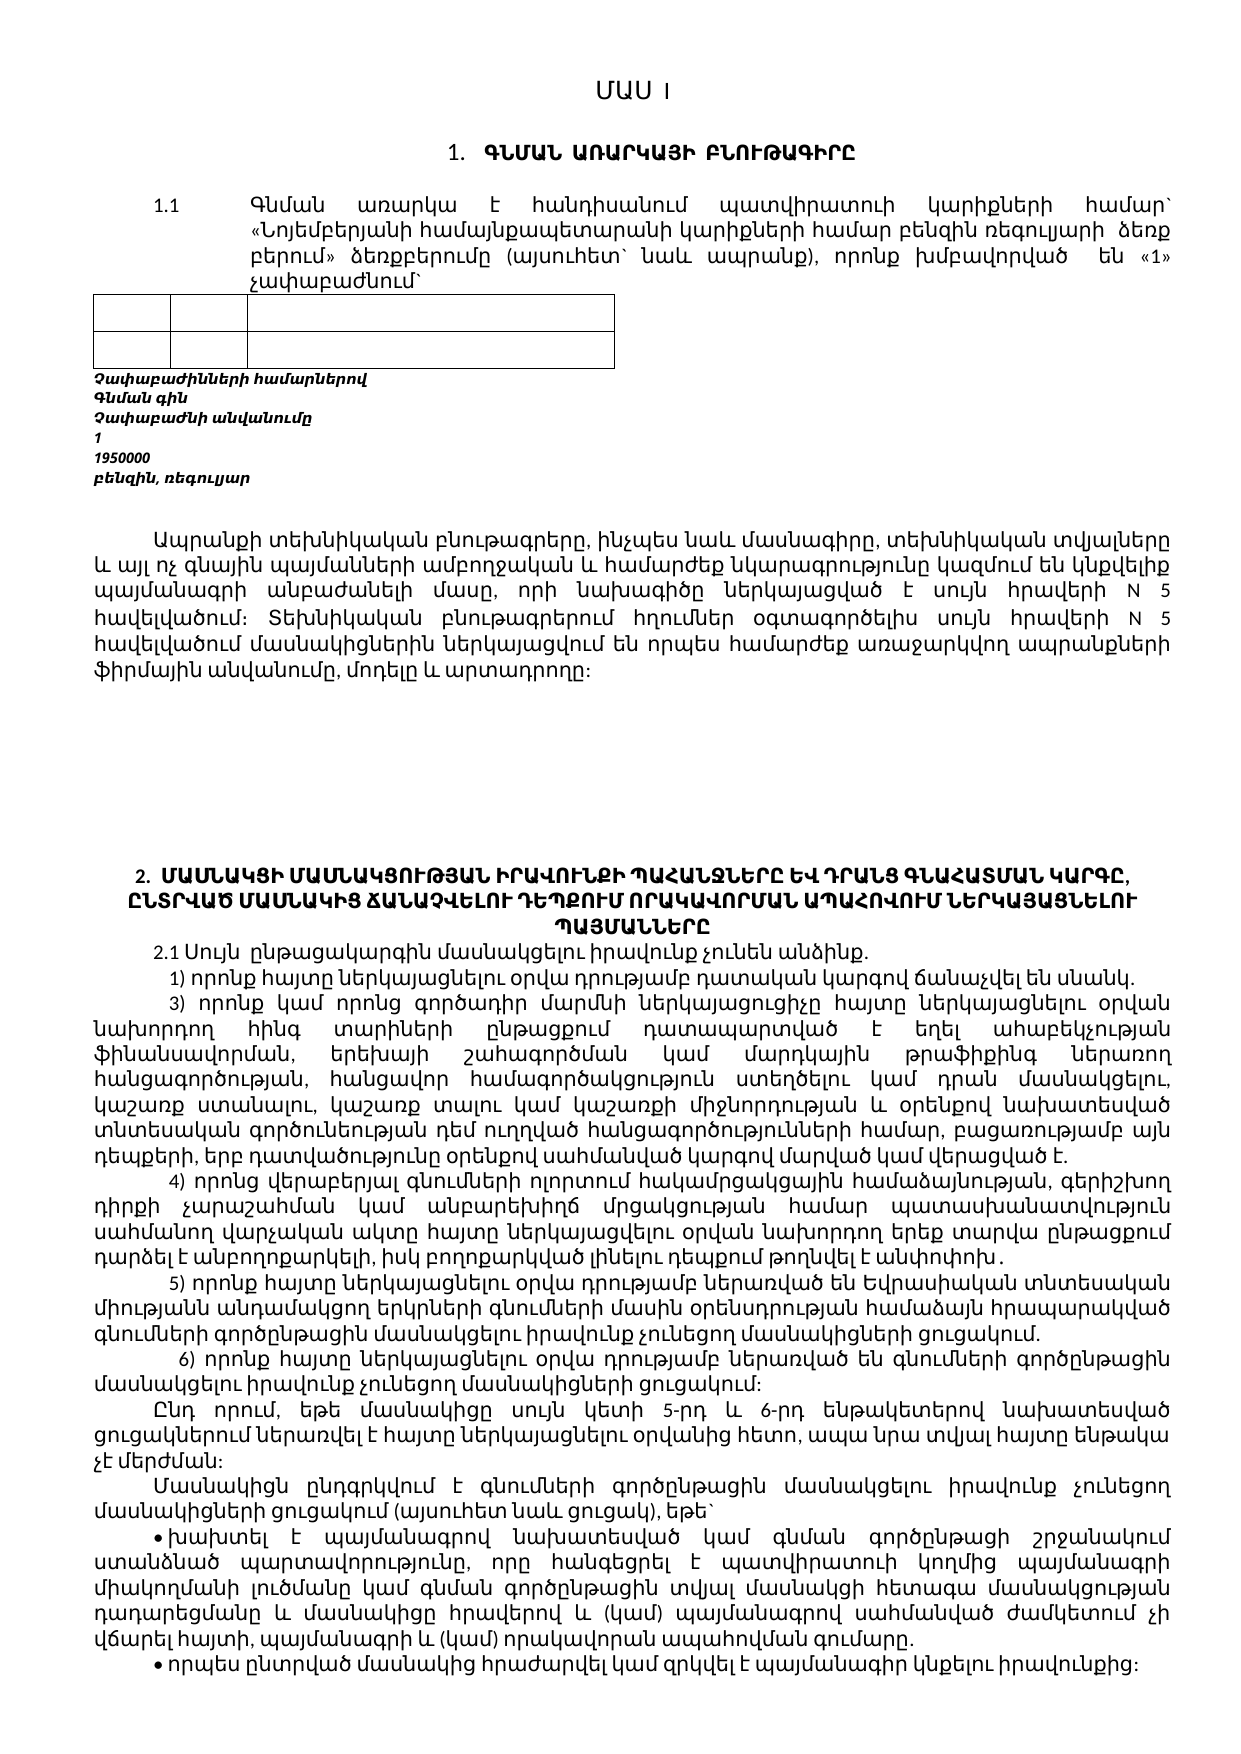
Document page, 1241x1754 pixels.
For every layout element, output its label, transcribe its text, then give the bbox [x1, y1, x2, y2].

text ՄԱՍ I [94, 75, 1171, 106]
subtitle Գնման առարկա է հանդիսանում պատվիրատուի կարիքների համար` «Նոյեմբերյանի համայնքապետարանի կարիքների համար բենզին ռեգուլյարի ձեռք բերում» ձեռքբերումը (այսուհետ` նաև ապրանք), որոնք խմբավորված են «1» չափաբաժնում` [153, 192, 1171, 294]
text • խախտել է պայմանագրով նախատեսված կամ գնման գործընթացի շրջանակում ստանձնած պարտավորությունը, որը հանգեցրել է պատվիրատուի կողմից պայմանագրի միակողմանի լուծմանը կամ գնման գործընթացին տվյալ մասնակցի հետագա մասնակցության դադարեցմանը և մասնակիցը հրավերով և (կամ) պայմանագրով սահմանված ժամկետում չի վճարել հայտի, պայմանագրի և (կամ) որակավորան ապահովման գումարը. [94, 1524, 1171, 1651]
text 5) որոնք հայտը ներկայացնելու օրվա դրությամբ ներառված են Եվրասիական տնտեսական միությանն անդամակցող երկրների գնումների մասին օրենսդրության համաձայն հրապարակված գնումների գործընթացին մասնակցելու իրավունք չունեցող մասնակիցների ցուցակում. [94, 1270, 1171, 1346]
text 3) որոնք կամ որոնց գործադիր մարմնի ներկայացուցիչը հայտը ներկայացնելու օրվան նախորդող հինգ տարիների ընթացքում դատապարտված է եղել ահաբեկչության ֆինանսավորման, երեխայի շահագործման կամ մարդկային թրաֆիքինգ ներառող հանցագործության, հանցավոր համագործակցություն ստեղծելու կամ դրան մասնակցելու, կաշառք ստանալու, կաշառք տալու կամ կաշառքի միջնորդության և օրենքով նախատեսված տնտեսական գործունեության դեմ ուղղված հանցագործությունների համար, բացառությամբ այն դեպքերի, երբ դատվածությունը օրենքով սահմանված կարգով մարված կամ վերացված է. [94, 990, 1171, 1168]
text Ապրանքի տեխնիկական բնութագրերը, ինչպես նաև մասնագիրը, տեխնիկական տվյալները և այլ ոչ գնային պայմանների ամբողջական և համարժեք նկարագրությունը կազմում են կնքվելիք պայմանագրի անբաժանելի մասը, որի նախագիծը ներկայացված է սույն հրավերի N 5 հավելվածում։ Տեխնիկական բնութագրերում հղումներ օգտագործելիս սույն հրավերի N 5 հավելվածում մասնակիցներին ներկայացվում են որպես համարժեք առաջարկվող ապրանքների ֆիրմային անվանումը, մոդելը և արտադրողը: [94, 527, 1171, 682]
text 2. ՄԱՍՆԱԿՑԻ ՄԱՍՆԱԿՑՈՒԹՅԱՆ ԻՐԱՎՈՒՆՔԻ ՊԱՀԱՆՋՆԵՐԸ ԵՎ ԴՐԱՆՑ ԳՆԱՀԱՏՄԱՆ ԿԱՐԳԸ, ԸՆՏՐՎԱԾ ՄԱՍՆԱԿԻՑ ՃԱՆԱՉՎԵԼՈՒ ԴԵՊՔՈՒՄ ՈՐԱԿԱՎՈՐՄԱՆ ԱՊԱՀՈՎՈՒՄ ՆԵՐԿԱՅԱՑՆԵԼՈՒ ՊԱՅՄԱՆՆԵՐԸ [94, 863, 1171, 939]
text Ընդ որում, եթե մասնակիցը սույն կետի 5-րդ և 6-րդ ենթակետերով նախատեսված ցուցակներում ներառվել է հայտը ներկայացնելու օրվանից հետո, ապա նրա տվյալ հայտը ենթակա չէ մերժման: [94, 1397, 1171, 1473]
text 6) որոնք հայտը ներկայացնելու օրվա դրությամբ ներառված են գնումների գործընթացին մասնակցելու իրավունք չունեցող մասնակիցների ցուցակում: [94, 1346, 1171, 1397]
text 1) որոնք հայտը ներկայացնելու օրվա դրությամբ դատական կարգով ճանաչվել են սնանկ. [94, 965, 1171, 990]
list ԳՆՄԱՆ ԱՌԱՐԿԱՅԻ ԲՆՈՒԹԱԳԻՐԸ [131, 136, 1171, 167]
text Մասնակիցն ընդգրկվում է գնումների գործընթացին մասնակցելու իրավունք չունեցող մասնակիցների ցուցակում (այսուհետ նաև ցուցակ), եթե` [94, 1473, 1171, 1524]
text 2.1 Սույն ընթացակարգին մասնակցելու իրավունք չունեն անձինք. [94, 939, 1171, 965]
text • որպես ընտրված մասնակից հրաժարվել կամ զրկվել է պայմանագիր կնքելու իրավունքից: [94, 1651, 1171, 1677]
text 4) որոնց վերաբերյալ գնումների ոլորտում հակամրցակցային համաձայնության, գերիշխող դիրքի չարաշահման կամ անբարեխիղճ մրցակցության համար պատասխանատվություն սահմանող վարչական ակտը հայտը ներկայացվելու օրվան նախորդող երեք տարվա ընթացքում դարձել է անբողոքարկելի, իսկ բողոքարկված լինելու դեպքում թողնվել է անփոփոխ․ [94, 1168, 1171, 1270]
